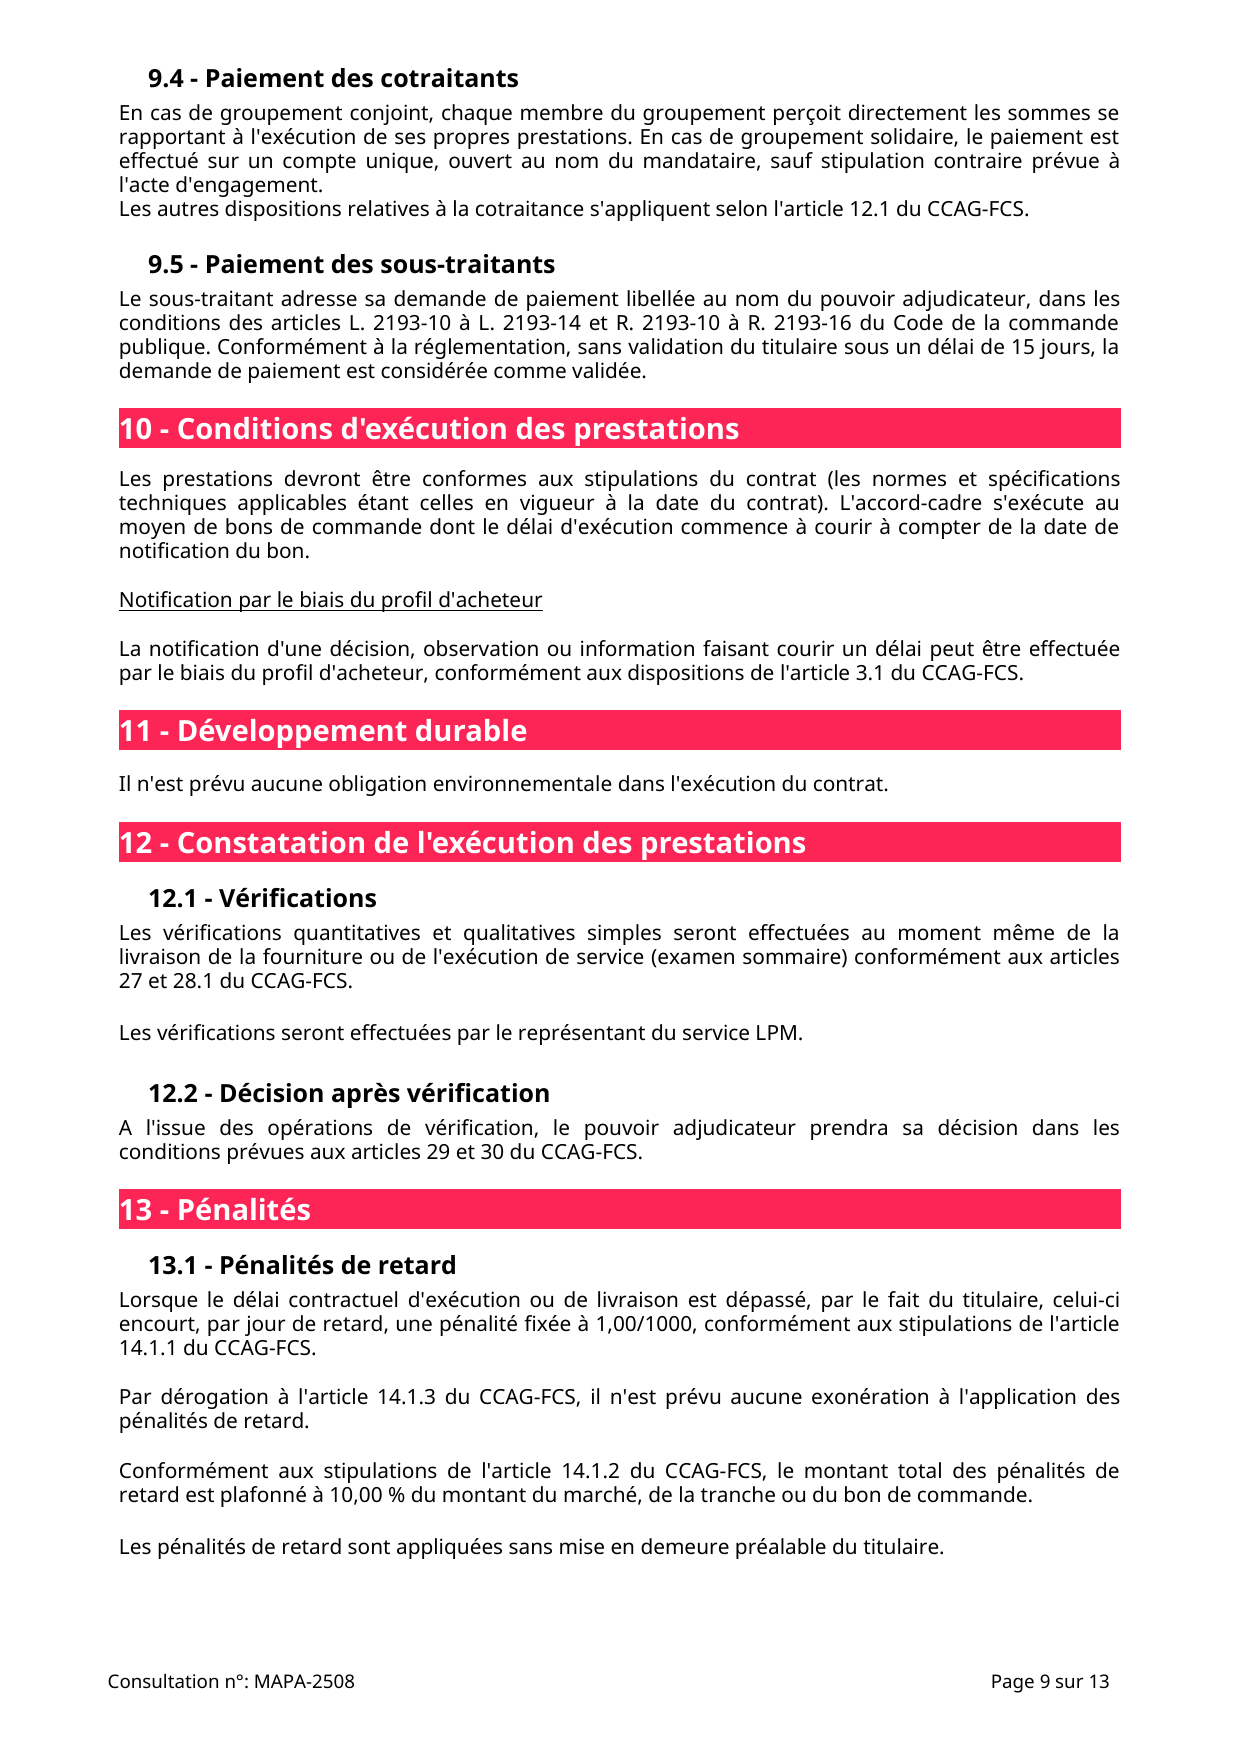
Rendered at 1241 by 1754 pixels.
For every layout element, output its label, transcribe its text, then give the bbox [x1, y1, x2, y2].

text Les prestations devront être conformes aux stipulations du contrat (les normes et spécifications techniques applicables étant celles en vigueur à la date du contrat). L'accord-cadre s'exécute au moyen de bons de commande dont le délai d'exécution commence à courir à compter de la date de notification du bon. [119, 467, 1121, 564]
text Les vérifications quantitatives et qualitatives simples seront effectuées au moment même de la livraison de la fourniture ou de l'exécution de service (examen sommaire) conformément aux articles 27 et 28.1 du CCAG-FCS. [119, 921, 1121, 993]
text La notification d'une décision, observation ou information faisant courir un délai peut être effectuée par le biais du profil d'acheteur, conformément aux dispositions de l'article 3.1 du CCAG-FCS. [119, 637, 1121, 685]
subtitle 12 - Constatation de l'exécution des prestations [119, 822, 1121, 862]
text Par dérogation à l'article 14.1.3 du CCAG-FCS, il n'est prévu aucune exonération à l'application des pénalités de retard. [119, 1386, 1121, 1434]
text Conformément aux stipulations de l'article 14.1.2 du CCAG-FCS, le montant total des pénalités de retard est plafonné à 10,00 % du montant du marché, de la tranche ou du bon de commande. [119, 1459, 1121, 1507]
subtitle 13 - Pénalités [119, 1189, 1121, 1229]
subtitle 11 - Développement durable [119, 710, 1121, 750]
subtitle 10 - Conditions d'exécution des prestations [119, 408, 1121, 448]
text Les vérifications seront effectuées par le représentant du service LPM. [119, 1018, 1121, 1047]
text A l'issue des opérations de vérification, le pouvoir adjudicateur prendra sa décision dans les conditions prévues aux articles 29 et 30 du CCAG-FCS. [119, 1116, 1121, 1164]
text Lorsque le délai contractuel d'exécution ou de livraison est dépassé, par le fait du titulaire, celui-ci encourt, par jour de retard, une pénalité fixée à 1,00/1000, conformément aux stipulations de l'article 14.1.1 du CCAG-FCS. [119, 1288, 1121, 1361]
text Le sous-traitant adresse sa demande de paiement libellée au nom du pouvoir adjudicateur, dans les conditions des articles L. 2193-10 à L. 2193-14 et R. 2193-10 à R. 2193-16 du Code de la commande publique. Conformément à la réglementation, sans validation du titulaire sous un délai de 15 jours, la demande de paiement est considérée comme validée. [119, 287, 1121, 383]
text Les autres dispositions relatives à la cotraitance s'appliquent selon l'article 12.1 du CCAG-FCS. [119, 197, 1121, 222]
subtitle 12.1 - Vérifications [148, 881, 1121, 915]
subtitle 12.2 - Décision après vérification [148, 1076, 1121, 1110]
text En cas de groupement conjoint, chaque membre du groupement perçoit directement les sommes se rapportant à l'exécution de ses propres prestations. En cas de groupement solidaire, le paiement est effectué sur un compte unique, ouvert au nom du mandataire, sauf stipulation contraire prévue à l'acte d'engagement. [119, 101, 1121, 197]
subtitle 9.5 - Paiement des sous-traitants [148, 247, 1121, 281]
text Il n'est prévu aucune obligation environnementale dans l'exécution du contrat. [119, 769, 1121, 797]
text Notification par le biais du profil d'acheteur [119, 589, 1121, 613]
text Les pénalités de retard sont appliquées sans mise en demeure préalable du titulaire. [119, 1532, 1121, 1561]
subtitle 9.4 - Paiement des cotraitants [148, 60, 1121, 94]
subtitle 13.1 - Pénalités de retard [148, 1248, 1121, 1282]
